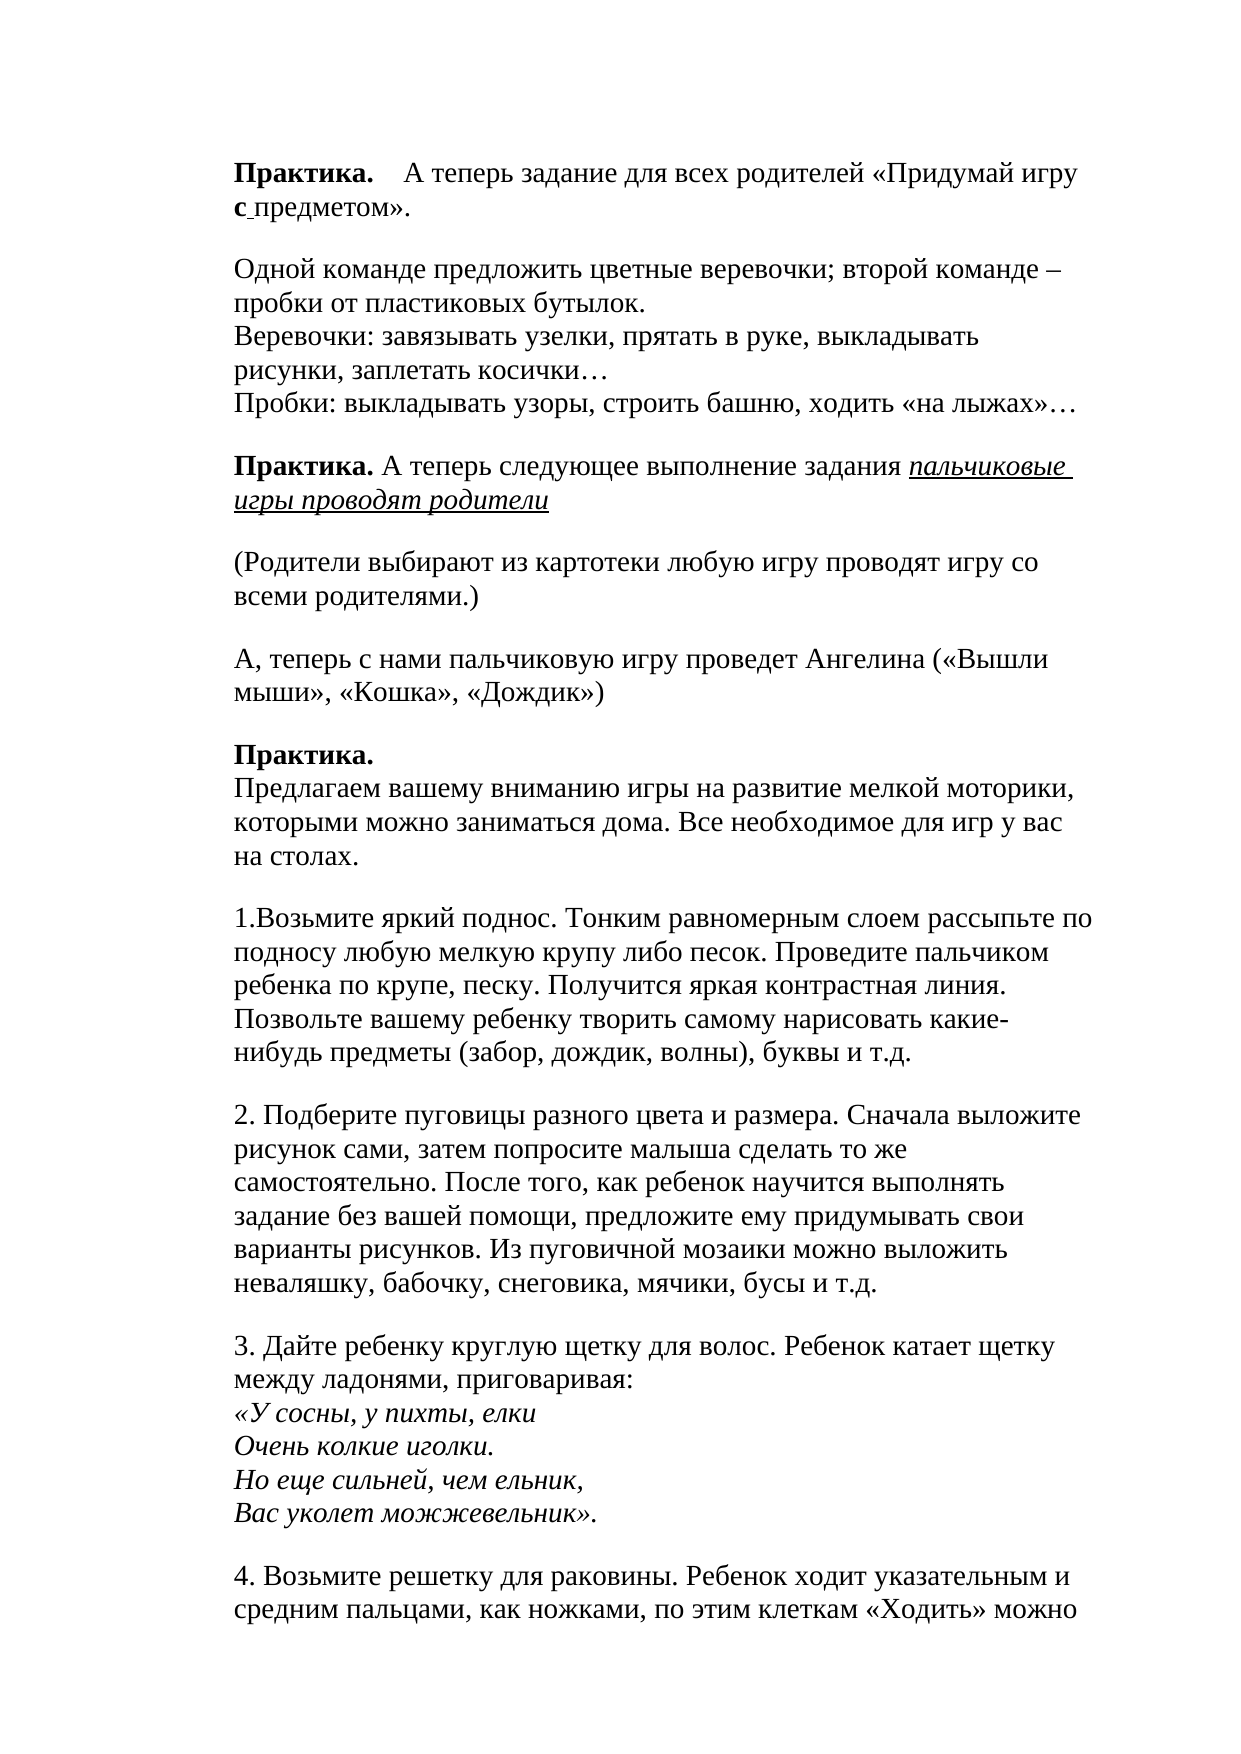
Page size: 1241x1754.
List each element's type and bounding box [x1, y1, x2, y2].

table_header [226, 118, 1103, 1633]
